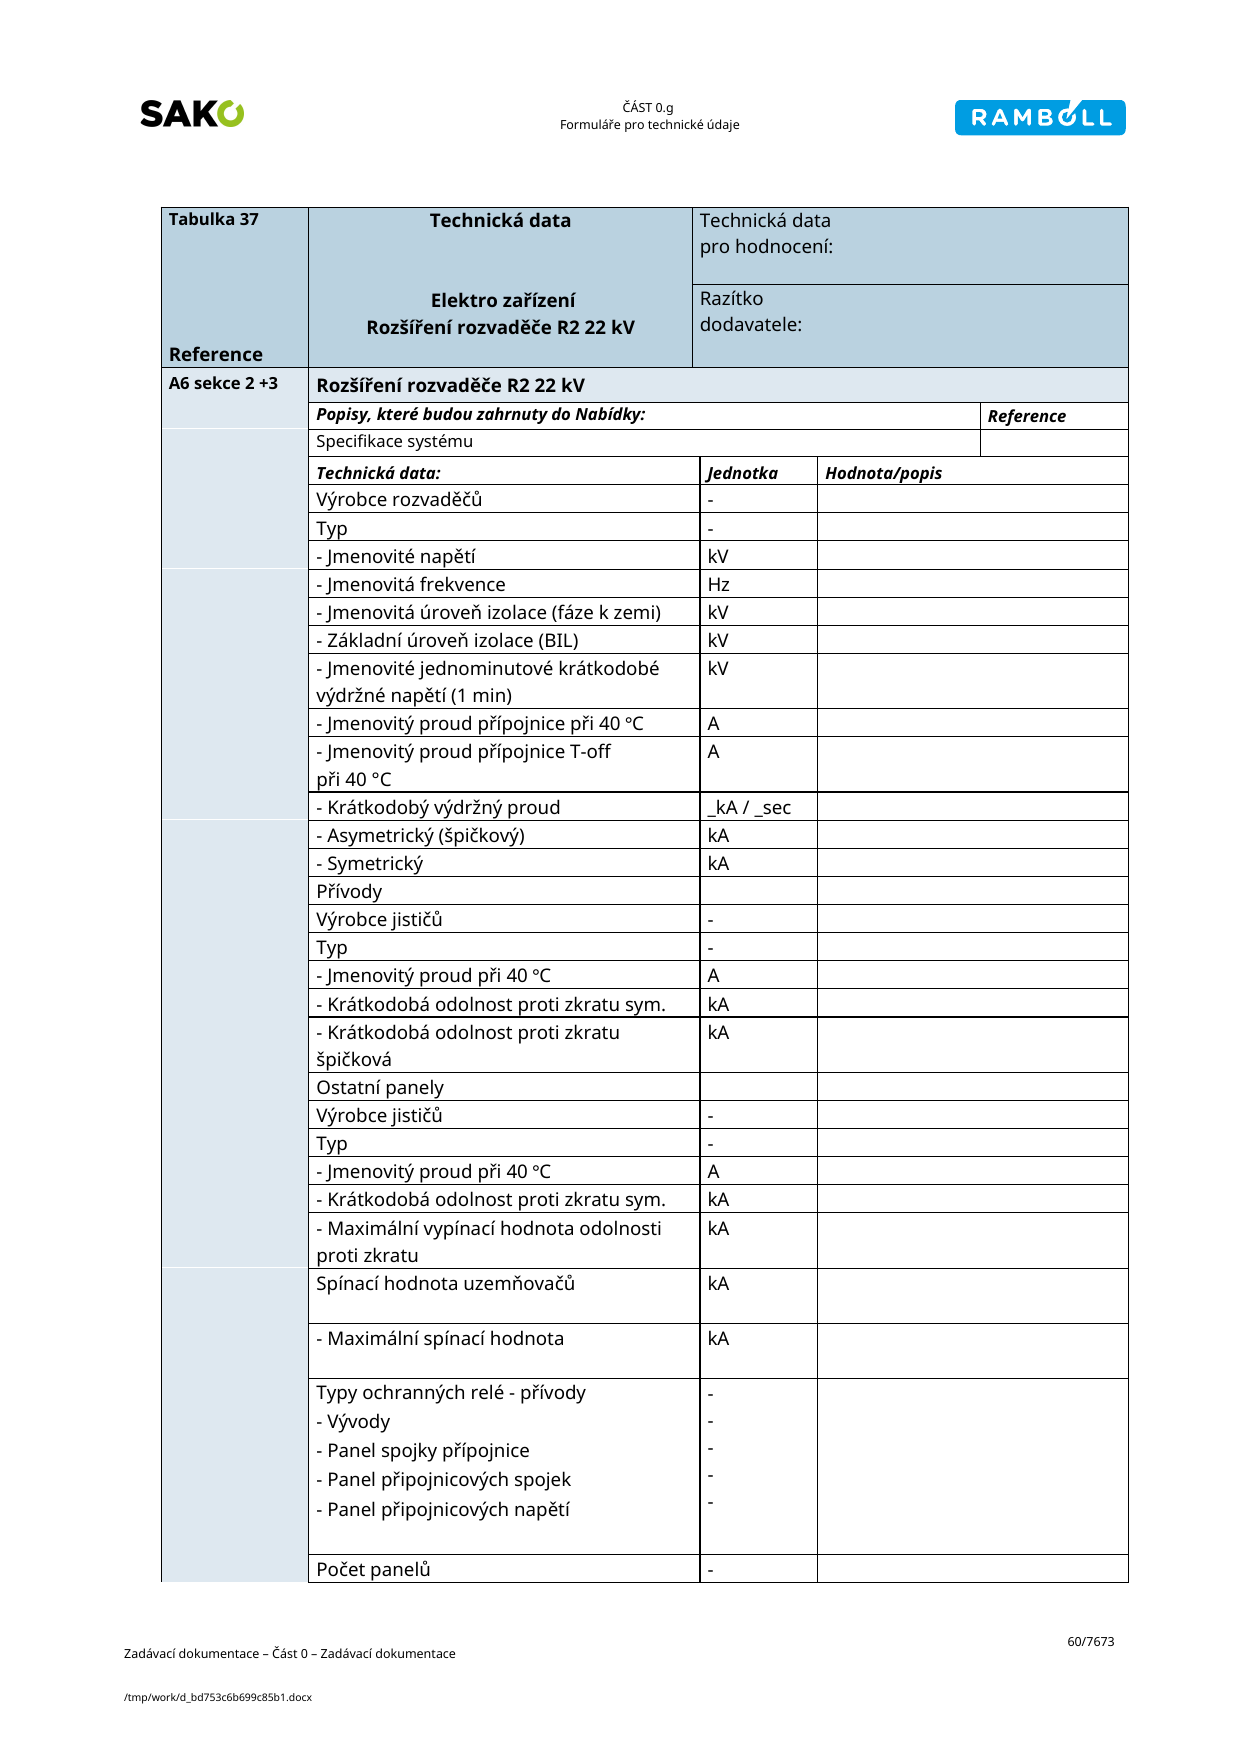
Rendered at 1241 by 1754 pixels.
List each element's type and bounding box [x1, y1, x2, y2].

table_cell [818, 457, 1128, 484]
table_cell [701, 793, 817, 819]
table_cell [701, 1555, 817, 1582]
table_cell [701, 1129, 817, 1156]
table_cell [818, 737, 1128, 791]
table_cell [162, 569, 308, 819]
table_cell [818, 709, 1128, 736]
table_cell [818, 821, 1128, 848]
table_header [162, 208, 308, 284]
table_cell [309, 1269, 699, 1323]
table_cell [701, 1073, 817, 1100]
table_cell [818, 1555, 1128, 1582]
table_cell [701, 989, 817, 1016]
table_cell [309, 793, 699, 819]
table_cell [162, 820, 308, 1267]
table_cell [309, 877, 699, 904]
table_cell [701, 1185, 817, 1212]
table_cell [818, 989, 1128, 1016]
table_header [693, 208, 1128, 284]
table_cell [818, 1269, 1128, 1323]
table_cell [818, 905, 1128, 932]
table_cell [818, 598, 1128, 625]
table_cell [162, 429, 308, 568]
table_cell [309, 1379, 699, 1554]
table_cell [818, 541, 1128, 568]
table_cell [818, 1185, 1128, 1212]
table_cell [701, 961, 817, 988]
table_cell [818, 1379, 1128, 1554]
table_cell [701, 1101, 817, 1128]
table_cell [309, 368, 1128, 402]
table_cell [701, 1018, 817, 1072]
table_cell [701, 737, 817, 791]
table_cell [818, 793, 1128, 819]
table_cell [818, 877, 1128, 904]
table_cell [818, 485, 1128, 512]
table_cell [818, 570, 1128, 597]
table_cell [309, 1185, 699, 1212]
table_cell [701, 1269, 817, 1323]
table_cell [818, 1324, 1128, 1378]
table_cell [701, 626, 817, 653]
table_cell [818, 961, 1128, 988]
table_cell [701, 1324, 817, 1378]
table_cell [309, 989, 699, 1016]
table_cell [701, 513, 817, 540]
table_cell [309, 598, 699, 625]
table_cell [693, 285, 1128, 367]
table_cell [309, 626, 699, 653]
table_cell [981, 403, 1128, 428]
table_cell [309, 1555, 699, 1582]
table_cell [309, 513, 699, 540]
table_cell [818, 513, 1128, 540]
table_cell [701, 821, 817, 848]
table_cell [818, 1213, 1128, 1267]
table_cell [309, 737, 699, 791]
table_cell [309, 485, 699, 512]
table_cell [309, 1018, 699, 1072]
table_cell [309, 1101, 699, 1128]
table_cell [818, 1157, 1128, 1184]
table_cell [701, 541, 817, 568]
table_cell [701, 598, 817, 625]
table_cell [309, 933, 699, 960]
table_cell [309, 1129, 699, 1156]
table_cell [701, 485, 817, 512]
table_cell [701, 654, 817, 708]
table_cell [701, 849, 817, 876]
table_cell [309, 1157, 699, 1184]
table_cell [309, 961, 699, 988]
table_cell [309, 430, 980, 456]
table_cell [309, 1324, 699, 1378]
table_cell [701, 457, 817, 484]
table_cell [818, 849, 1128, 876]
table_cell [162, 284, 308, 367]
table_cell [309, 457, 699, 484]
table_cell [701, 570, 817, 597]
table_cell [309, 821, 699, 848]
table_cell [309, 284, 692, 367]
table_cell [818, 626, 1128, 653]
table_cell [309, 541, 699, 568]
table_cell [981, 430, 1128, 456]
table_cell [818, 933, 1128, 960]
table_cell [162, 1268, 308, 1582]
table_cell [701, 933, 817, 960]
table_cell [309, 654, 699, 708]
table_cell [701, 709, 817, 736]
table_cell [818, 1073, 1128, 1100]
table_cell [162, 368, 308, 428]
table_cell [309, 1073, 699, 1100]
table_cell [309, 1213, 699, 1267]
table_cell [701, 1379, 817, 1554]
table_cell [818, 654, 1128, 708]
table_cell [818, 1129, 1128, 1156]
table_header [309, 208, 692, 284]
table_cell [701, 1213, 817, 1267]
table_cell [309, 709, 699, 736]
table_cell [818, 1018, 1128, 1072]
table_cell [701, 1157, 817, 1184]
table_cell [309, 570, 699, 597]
picture [140, 100, 244, 127]
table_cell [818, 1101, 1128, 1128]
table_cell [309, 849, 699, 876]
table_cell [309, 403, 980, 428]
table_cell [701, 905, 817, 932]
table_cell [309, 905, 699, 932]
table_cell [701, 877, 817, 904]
